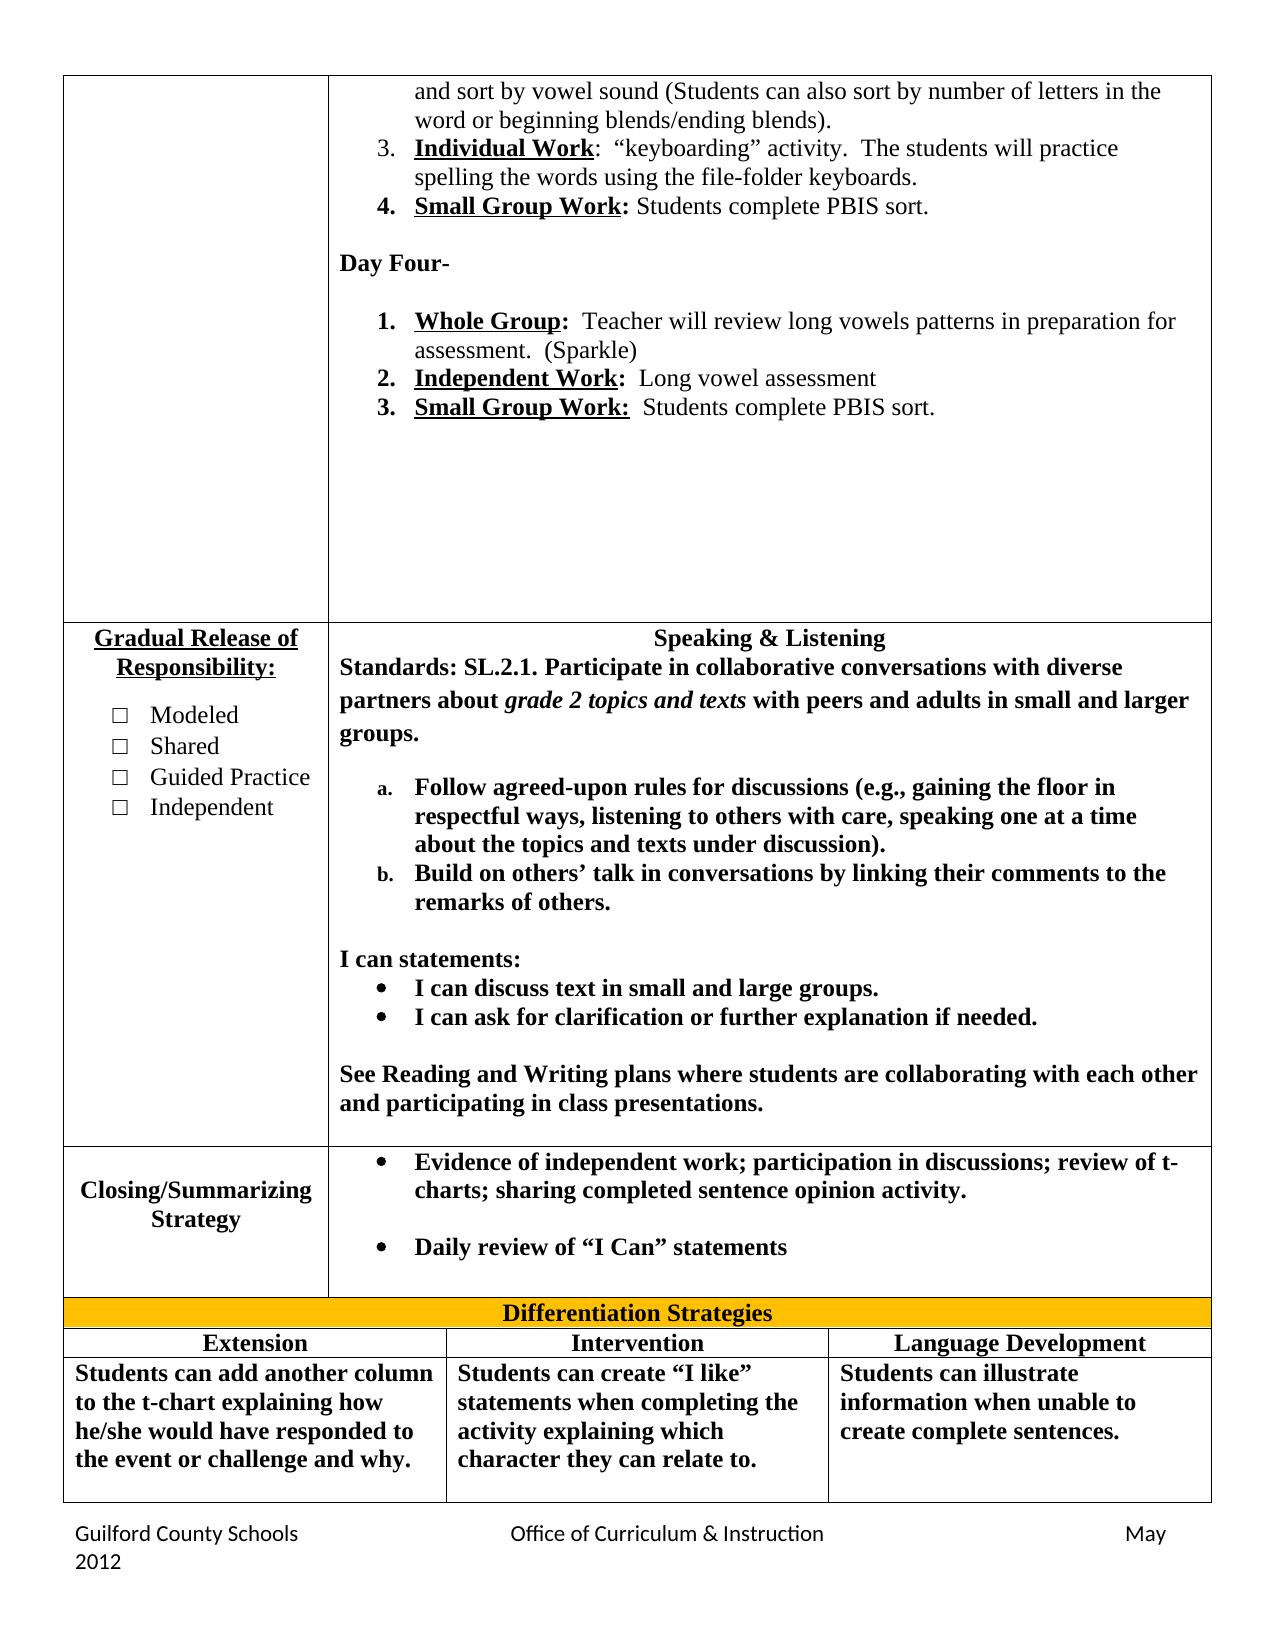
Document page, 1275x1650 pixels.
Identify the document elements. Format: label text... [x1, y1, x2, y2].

table_cell Closing/Summarizing Strategy [64, 1147, 328, 1297]
table_cell Differentiation Strategies [64, 1298, 1211, 1327]
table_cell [64, 1358, 446, 1502]
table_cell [329, 76, 1211, 622]
table_cell Extension [64, 1329, 446, 1357]
table_cell Intervention [447, 1329, 828, 1357]
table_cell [64, 76, 328, 622]
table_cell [447, 1358, 828, 1502]
table_cell Evidence of independent work; participation in discussions; review of t-charts; sharing completed sentence opinion activity. Daily review of “I Can” statements [329, 1147, 1211, 1297]
table_cell Language Development [829, 1329, 1211, 1357]
table_cell Gradual Release of Responsibility: Modeled Shared Guided Practice Independent [64, 623, 328, 1146]
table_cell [829, 1358, 1211, 1502]
table_cell Speaking & Listening Standards: SL.2.1. Participate in collaborative conversations with diverse partners about grade 2 topics and texts with peers and adults in small and larger groups. Follow agreed-upon rules for discussions (e.g., gaining the floor in respectful ways, listening to others with care, speaking one at a time about the topics and texts under discussion). Build on others’ talk in conversations by linking their comments to the remarks of others. I can statements: I can discuss text in small and large groups. I can ask for clarification or further explanation if needed. See Reading and Writing plans where students are collaborating with each other and participating in class presentations. [329, 623, 1211, 1146]
